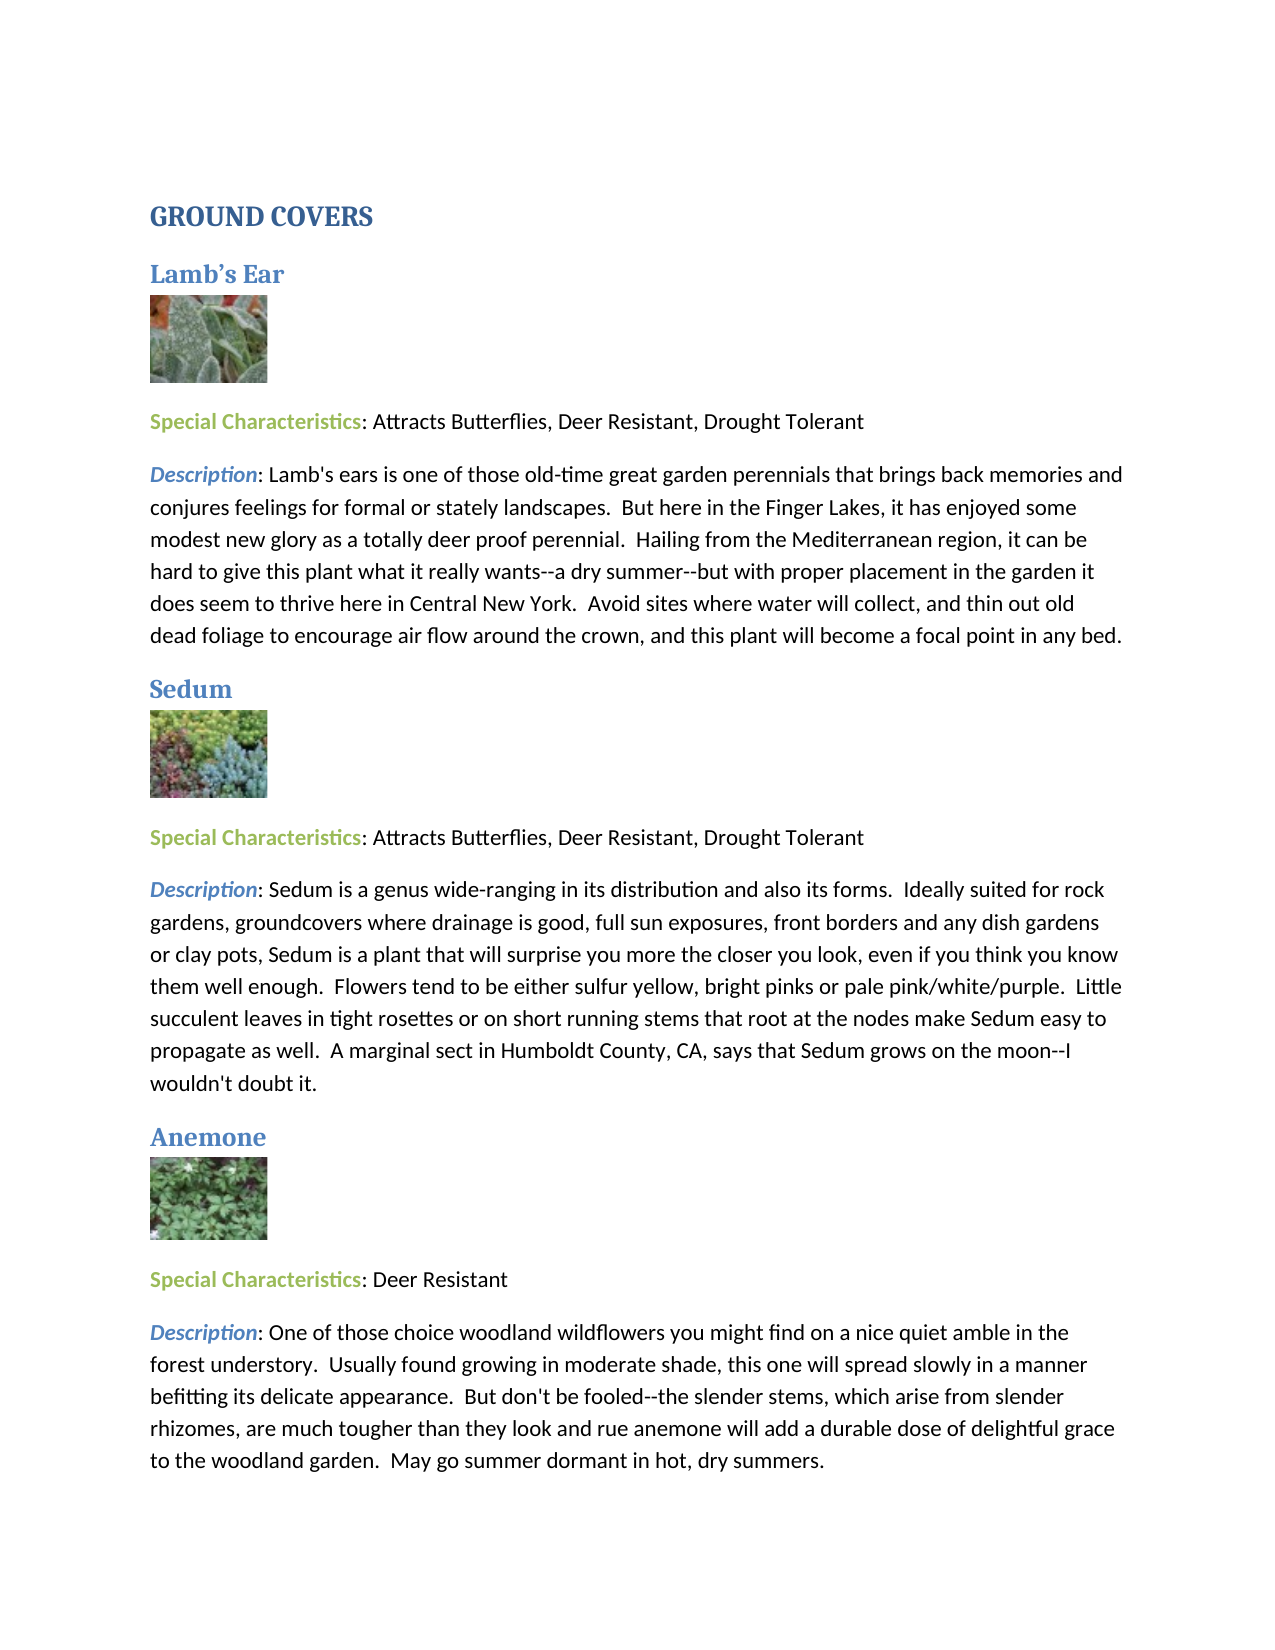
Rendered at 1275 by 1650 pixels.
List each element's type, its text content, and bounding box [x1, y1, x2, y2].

text Special Characteristics: Deer Resistant [150, 1265, 1125, 1293]
text Description: One of those choice woodland wildflowers you might find on a nice quiet amble in the forest understory. Usually found growing in moderate shade, this one will spread slowly in a manner befitting its delicate appearance. But don't be fooled--the slender stems, which arise from slender rhizomes, are much tougher than they look and rue anemone will add a durable dose of delightful grace to the woodland garden. May go summer dormant in hot, dry summers. [150, 1318, 1125, 1474]
text Description: Lamb's ears is one of those old-time great garden perennials that brings back memories and conjures feelings for formal or stately landscapes. But here in the Finger Lakes, it has enjoyed some modest new glory as a totally deer proof perennial. Hailing from the Mediterranean region, it can be hard to give this plant what it really wants--a dry summer--but with proper placement in the garden it does seem to thrive here in Central New York. Avoid sites where water will collect, and thin out old dead foliage to encourage air flow around the crown, and this plant will become a focal point in any bed. [150, 461, 1125, 649]
text Special Characteristics: Attracts Butterflies, Deer Resistant, Drought Tolerant [150, 823, 1125, 851]
subtitle Anemone [150, 1122, 1125, 1153]
picture [150, 1157, 268, 1240]
text Description: Sedum is a genus wide-ranging in its distribution and also its forms. Ideally suited for rock gardens, groundcovers where drainage is good, full sun exposures, front borders and any dish gardens or clay pots, Sedum is a plant that will surprise you more the closer you look, even if you think you know them well enough. Flowers tend to be either sulfur yellow, bright pinks or pale pink/white/purple. Little succulent leaves in tight rosettes or on short running stems that root at the nodes make Sedum easy to propagate as well. A marginal sect in Humboldt County, CA, says that Sedum grows on the moon--I wouldn't doubt it. [150, 876, 1125, 1097]
subtitle GROUND COVERS [150, 200, 1125, 233]
picture [150, 295, 268, 383]
subtitle Sedum [150, 674, 1125, 706]
picture [150, 710, 268, 798]
text Special Characteristics: Attracts Butterflies, Deer Resistant, Drought Tolerant [150, 407, 1125, 436]
subtitle Lamb’s Ear [150, 259, 1125, 291]
